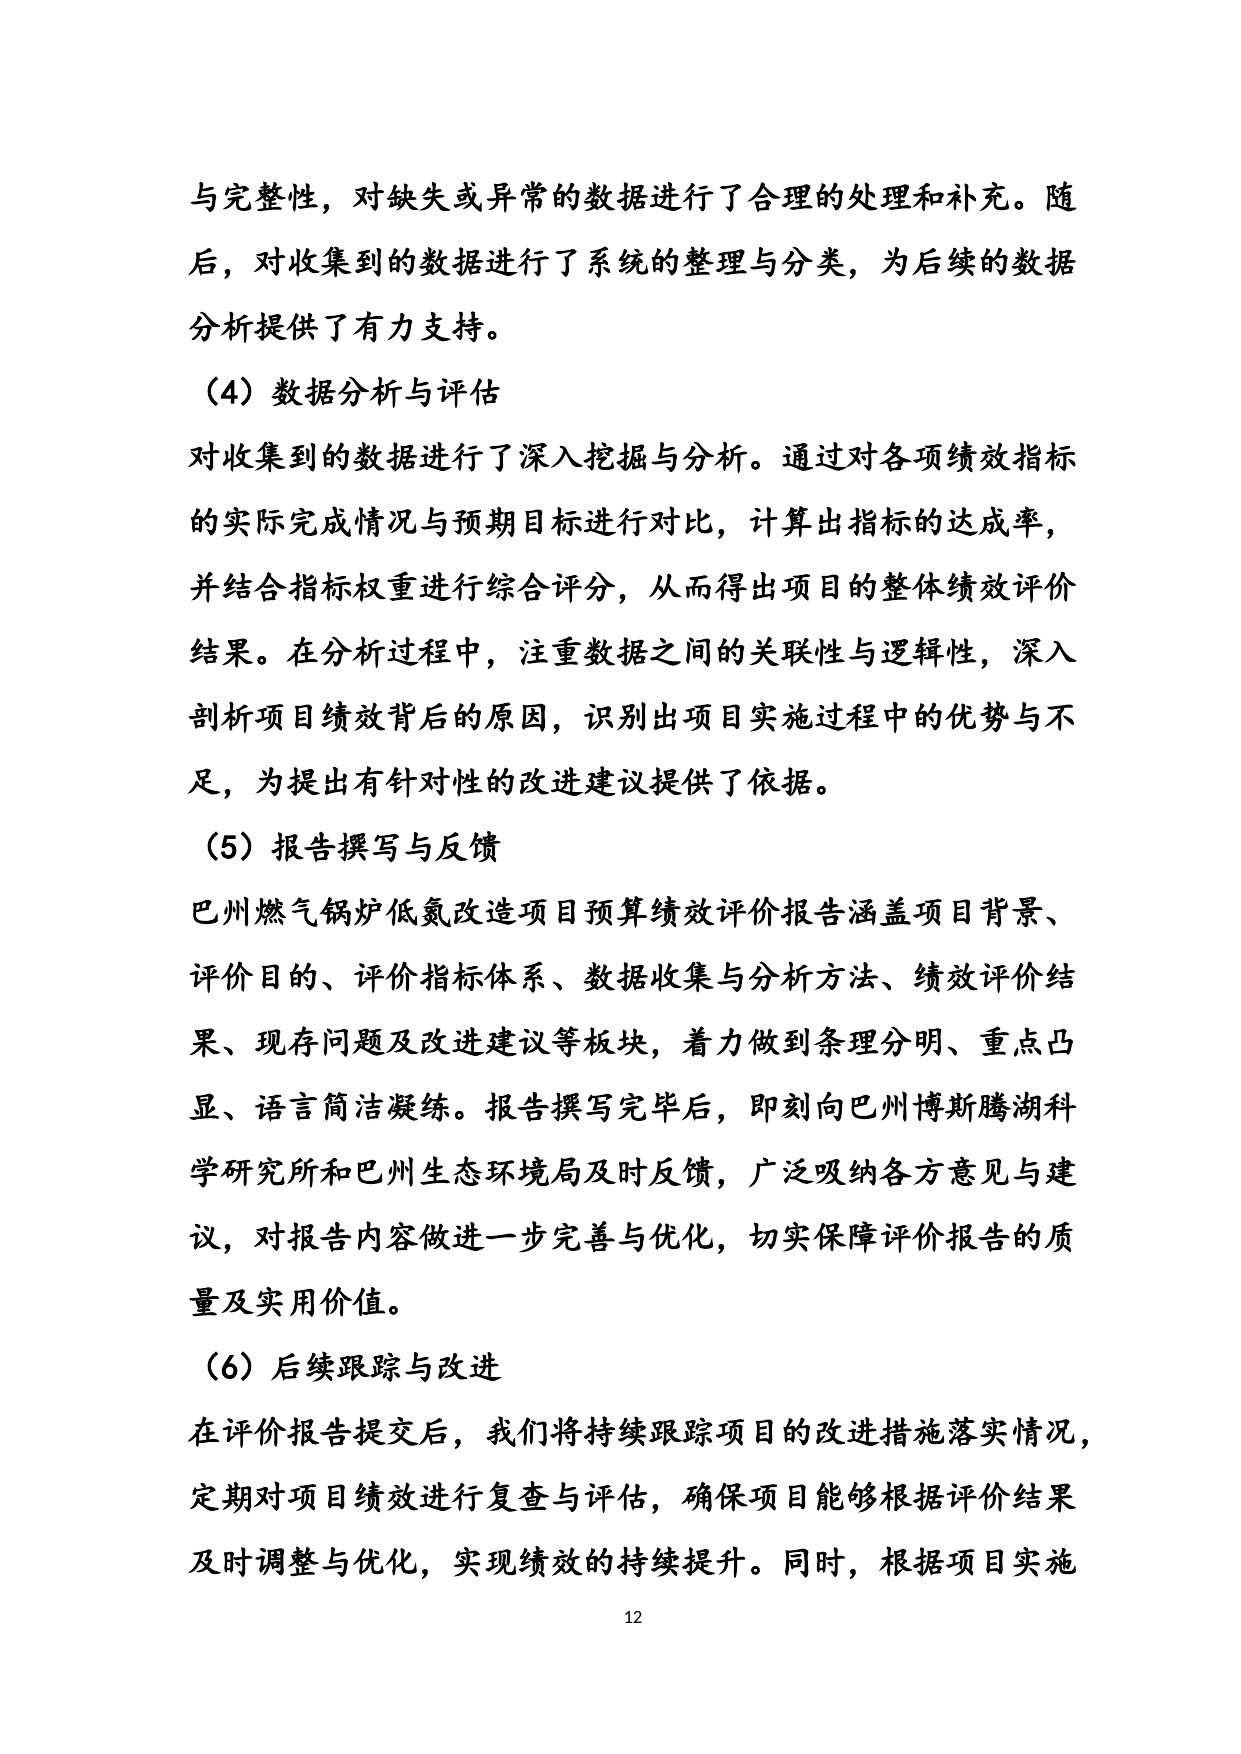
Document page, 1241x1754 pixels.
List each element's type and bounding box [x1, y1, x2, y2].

text [187, 162, 1078, 1592]
